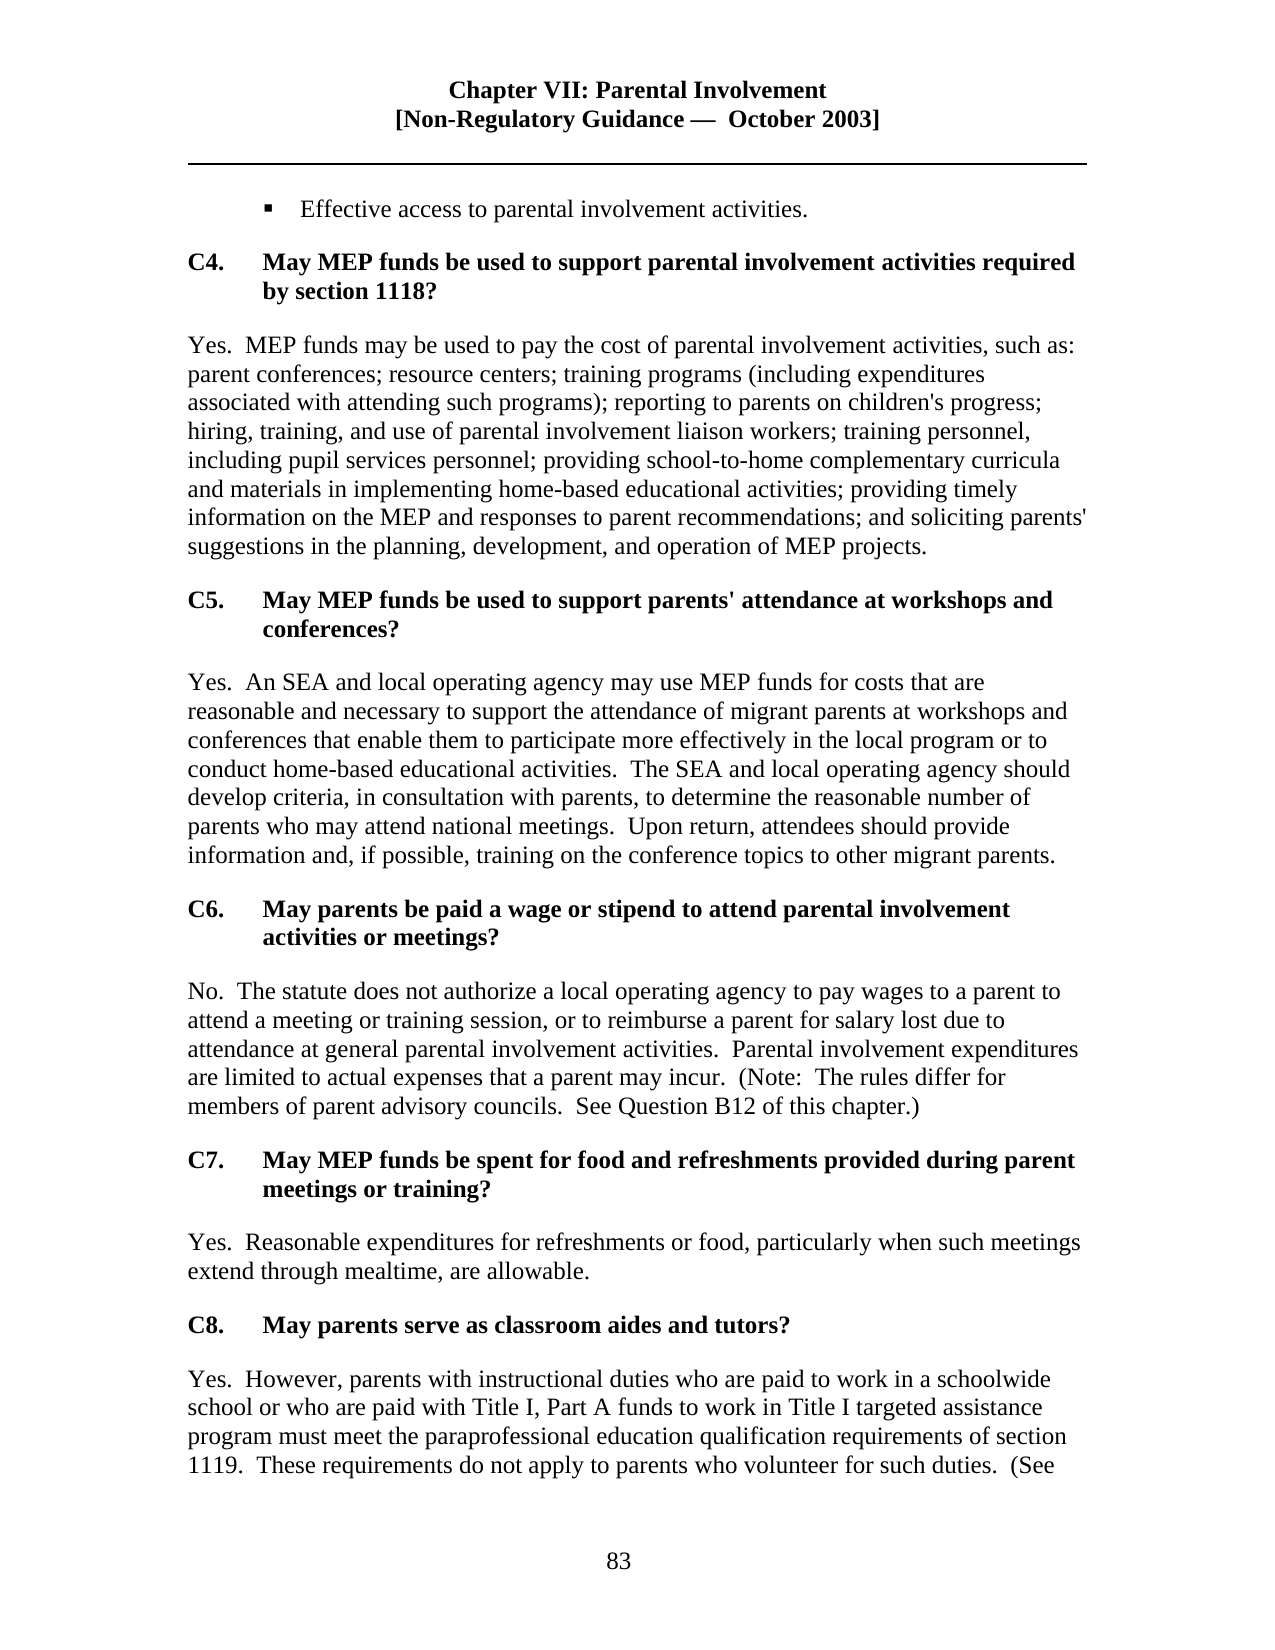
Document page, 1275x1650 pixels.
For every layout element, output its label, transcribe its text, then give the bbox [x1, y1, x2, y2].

text Yes. MEP funds may be used to pay the cost of parental involvement activities, such as: parent conferences; resource centers; training programs (including expenditures associated with attending such programs); reporting to parents on children's progress; hiring, training, and use of parental involvement liaison workers; training personnel, including pupil services personnel; providing school-to-home complementary curricula and materials in implementing home-based educational activities; providing timely information on the MEP and responses to parent recommendations; and soliciting parents' suggestions in the planning, development, and operation of MEP projects. [187, 330, 1087, 560]
text No. The statute does not authorize a local operating agency to pay wages to a parent to attend a meeting or training session, or to reimburse a parent for salary lost due to attendance at general parental involvement activities. Parental involvement expenditures are limited to actual expenses that a parent may incur. (Note: The rules differ for members of parent advisory councils. See Question B12 of this chapter.) [187, 976, 1087, 1120]
subtitle C4. May MEP funds be used to support parental involvement activities required by section 1118? [187, 247, 1087, 305]
subtitle C8. May parents serve as classroom aides and tutors? [187, 1310, 1087, 1339]
subtitle C7. May MEP funds be spent for food and refreshments provided during parent meetings or training? [187, 1145, 1087, 1202]
subtitle C5. May MEP funds be used to support parents' attendance at workshops and conferences? [187, 585, 1087, 642]
text Effective access to parental involvement activities. [262, 194, 1087, 222]
text Yes. Reasonable expenditures for refreshments or food, particularly when such meetings extend through mealtime, are allowable. [187, 1227, 1087, 1285]
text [187, 1364, 1087, 1479]
subtitle C6. May parents be paid a wage or stipend to attend parental involvement activities or meetings? [187, 894, 1087, 951]
text Yes. An SEA and local operating agency may use MEP funds for costs that are reasonable and necessary to support the attendance of migrant parents at workshops and conferences that enable them to participate more effectively in the local program or to conduct home-based educational activities. The SEA and local operating agency should develop criteria, in consultation with parents, to determine the reasonable number of parents who may attend national meetings. Upon return, attendees should provide information and, if possible, training on the conference topics to other migrant parents. [187, 667, 1087, 869]
